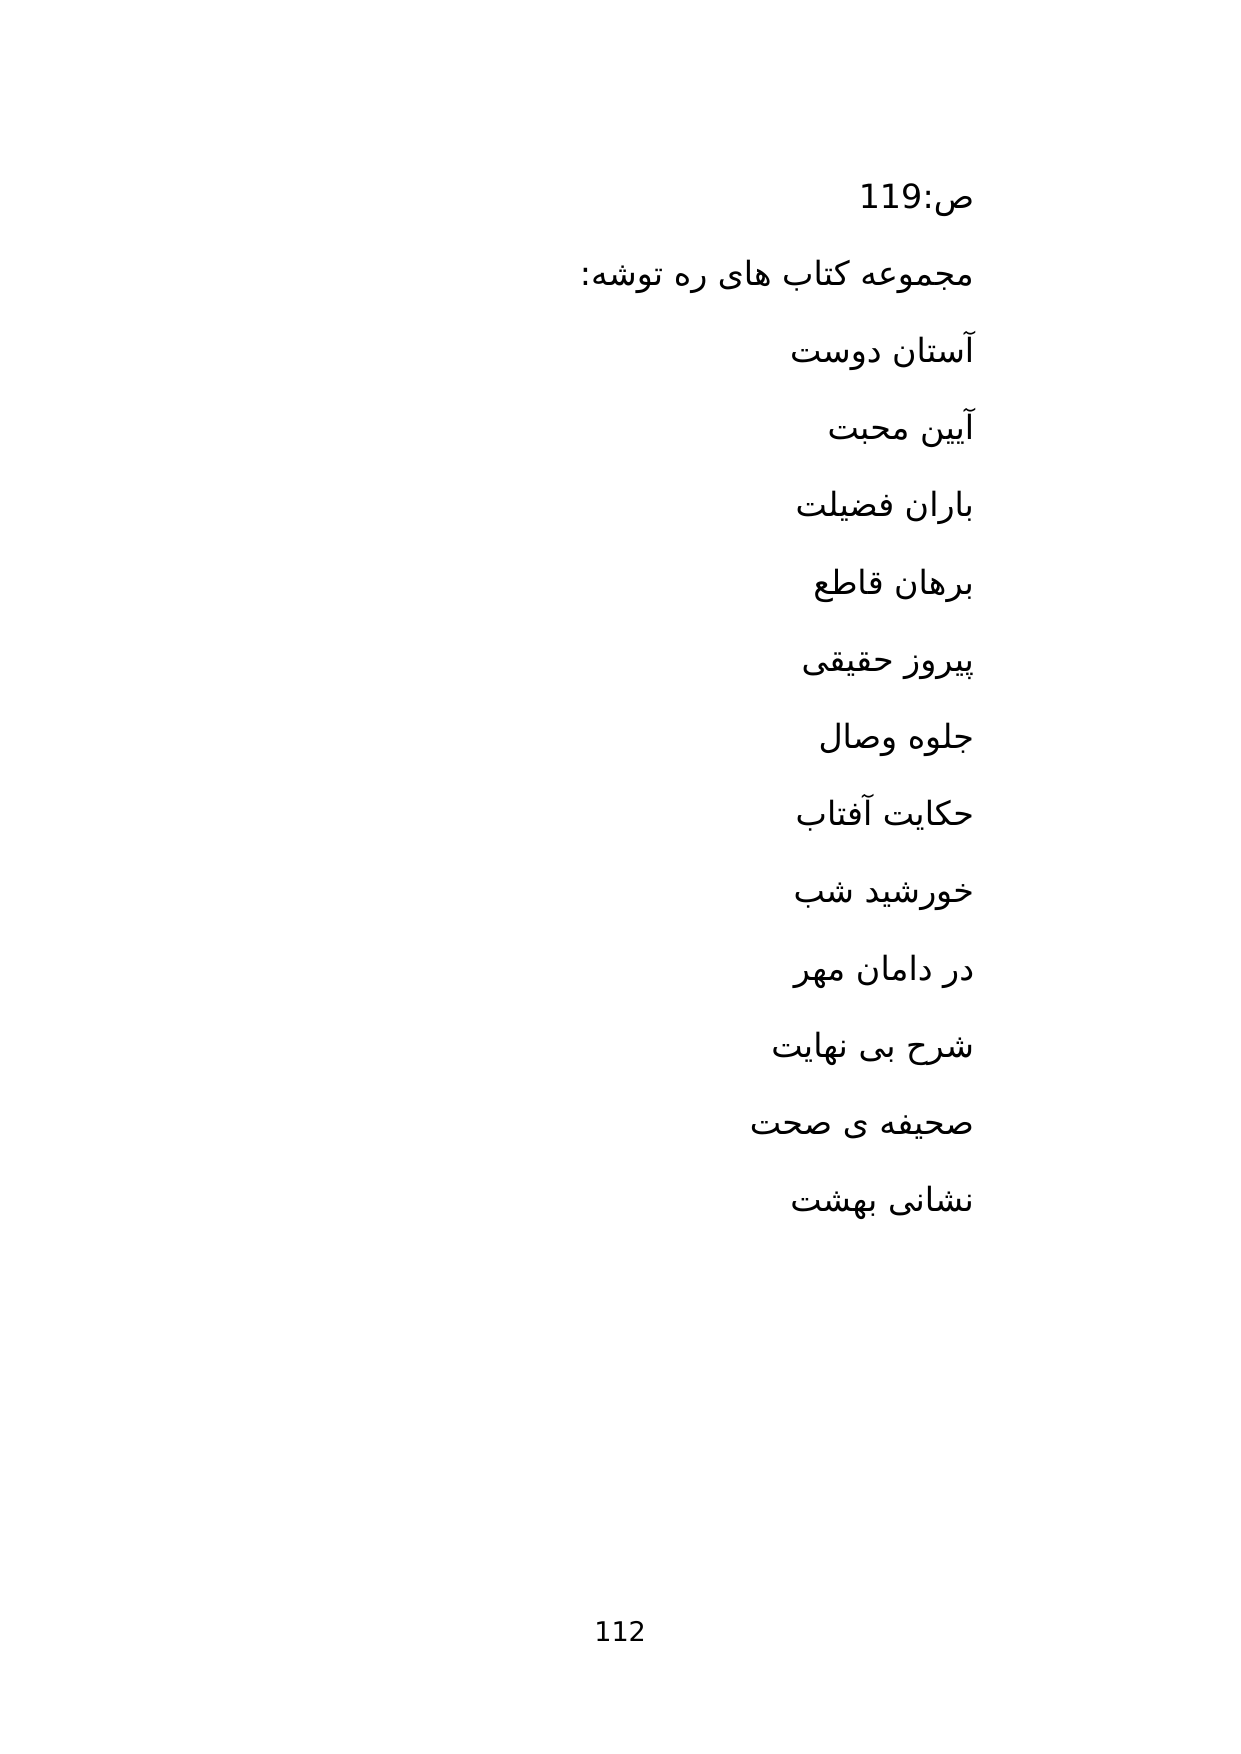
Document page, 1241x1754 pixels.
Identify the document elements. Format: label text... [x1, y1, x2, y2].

text برهان قاطع [236, 563, 1004, 602]
text نشانی بهشت [236, 1181, 1004, 1219]
text حکایت آفتاب [236, 795, 1004, 833]
text صحیفه ی صحت [236, 1103, 1004, 1142]
text باران فضیلت [236, 486, 1004, 525]
text شرح بی نهایت [236, 1026, 1004, 1065]
text پیروز حقیقی [236, 640, 1004, 679]
text آیین محبت [236, 409, 1004, 448]
text ص:119 [236, 177, 1004, 216]
text جلوه وصال [236, 717, 1004, 756]
text در دامان مهر [236, 949, 1004, 988]
text خورشید شب [236, 872, 1004, 911]
text آستان دوست [236, 332, 1004, 370]
text مجموعه کتاب های ره توشه: [236, 254, 1004, 293]
